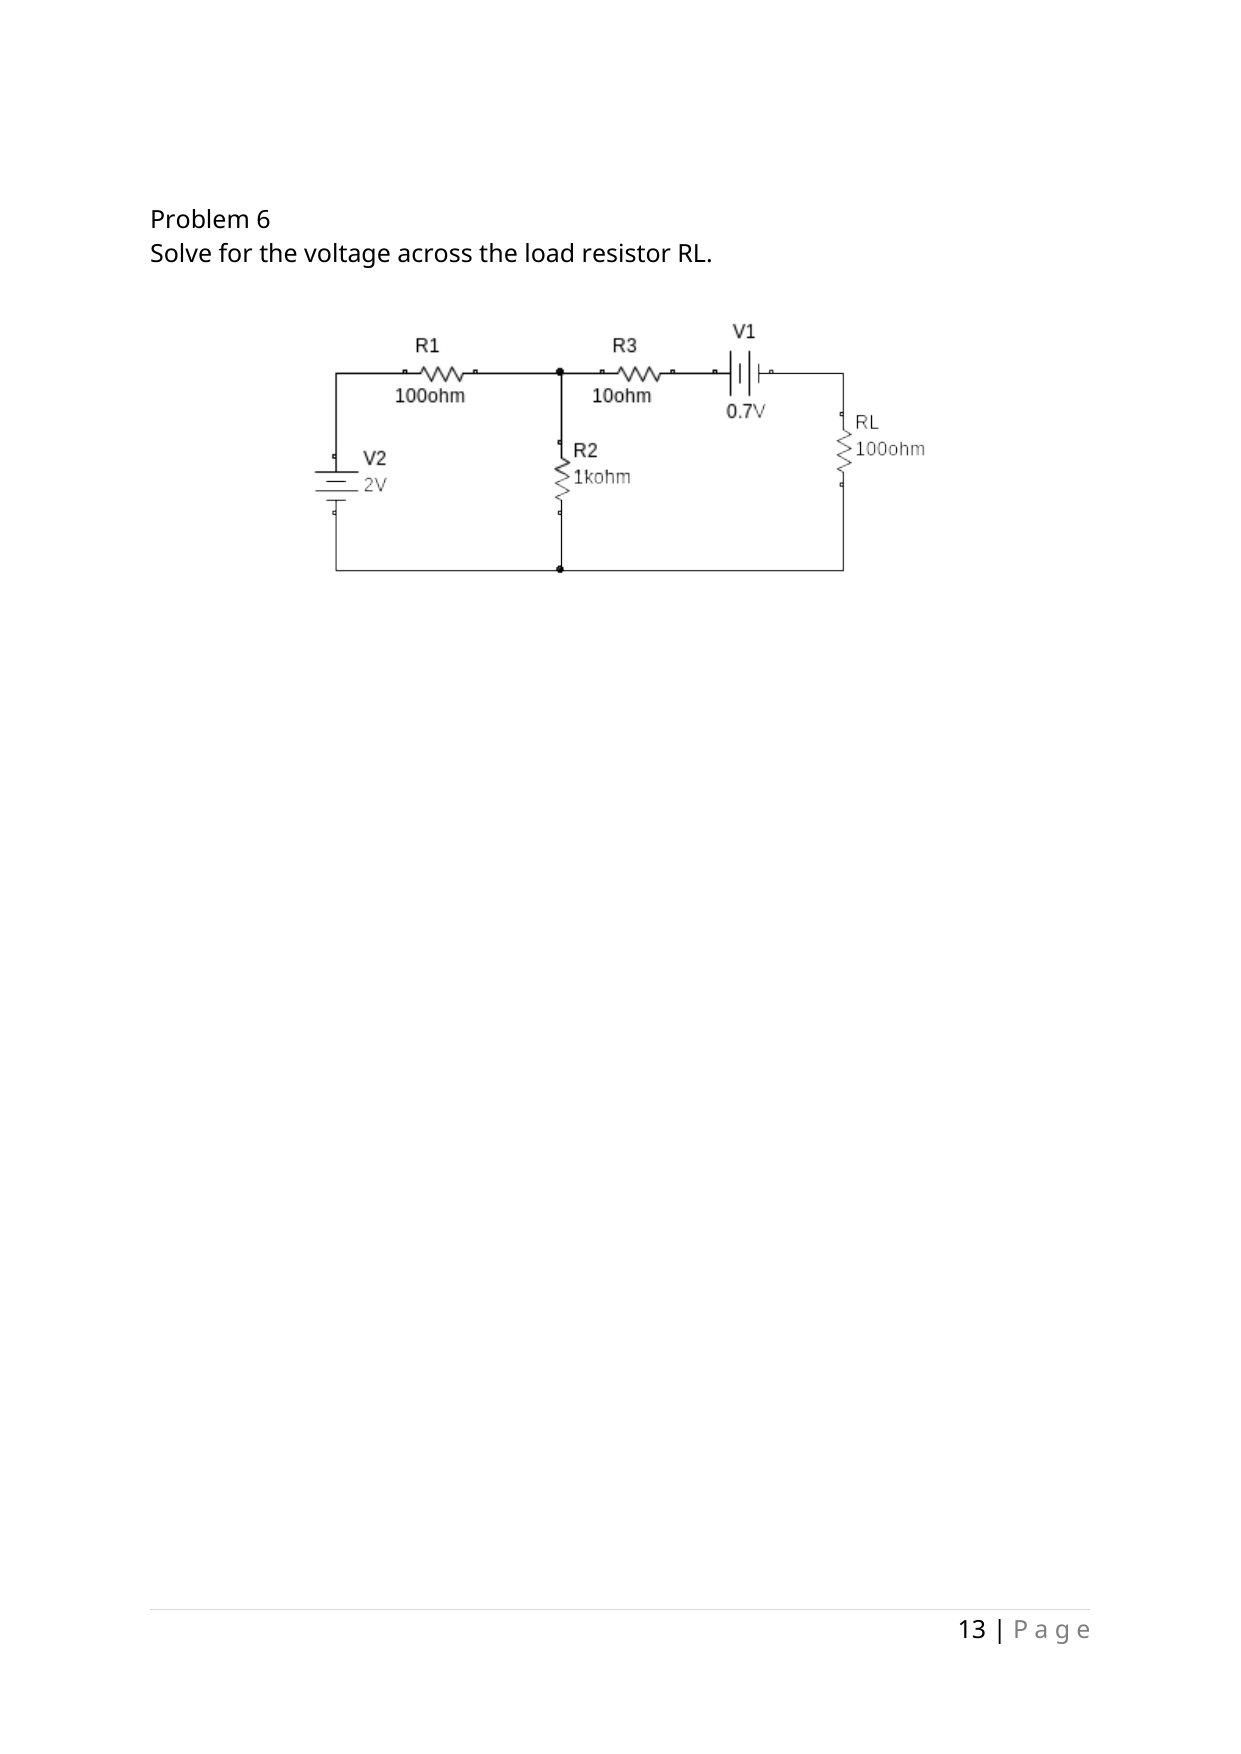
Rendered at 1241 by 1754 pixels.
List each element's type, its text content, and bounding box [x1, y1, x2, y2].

text Problem 6 [150, 202, 1090, 236]
text Solve for the voltage across the load resistor RL. [150, 236, 1090, 270]
